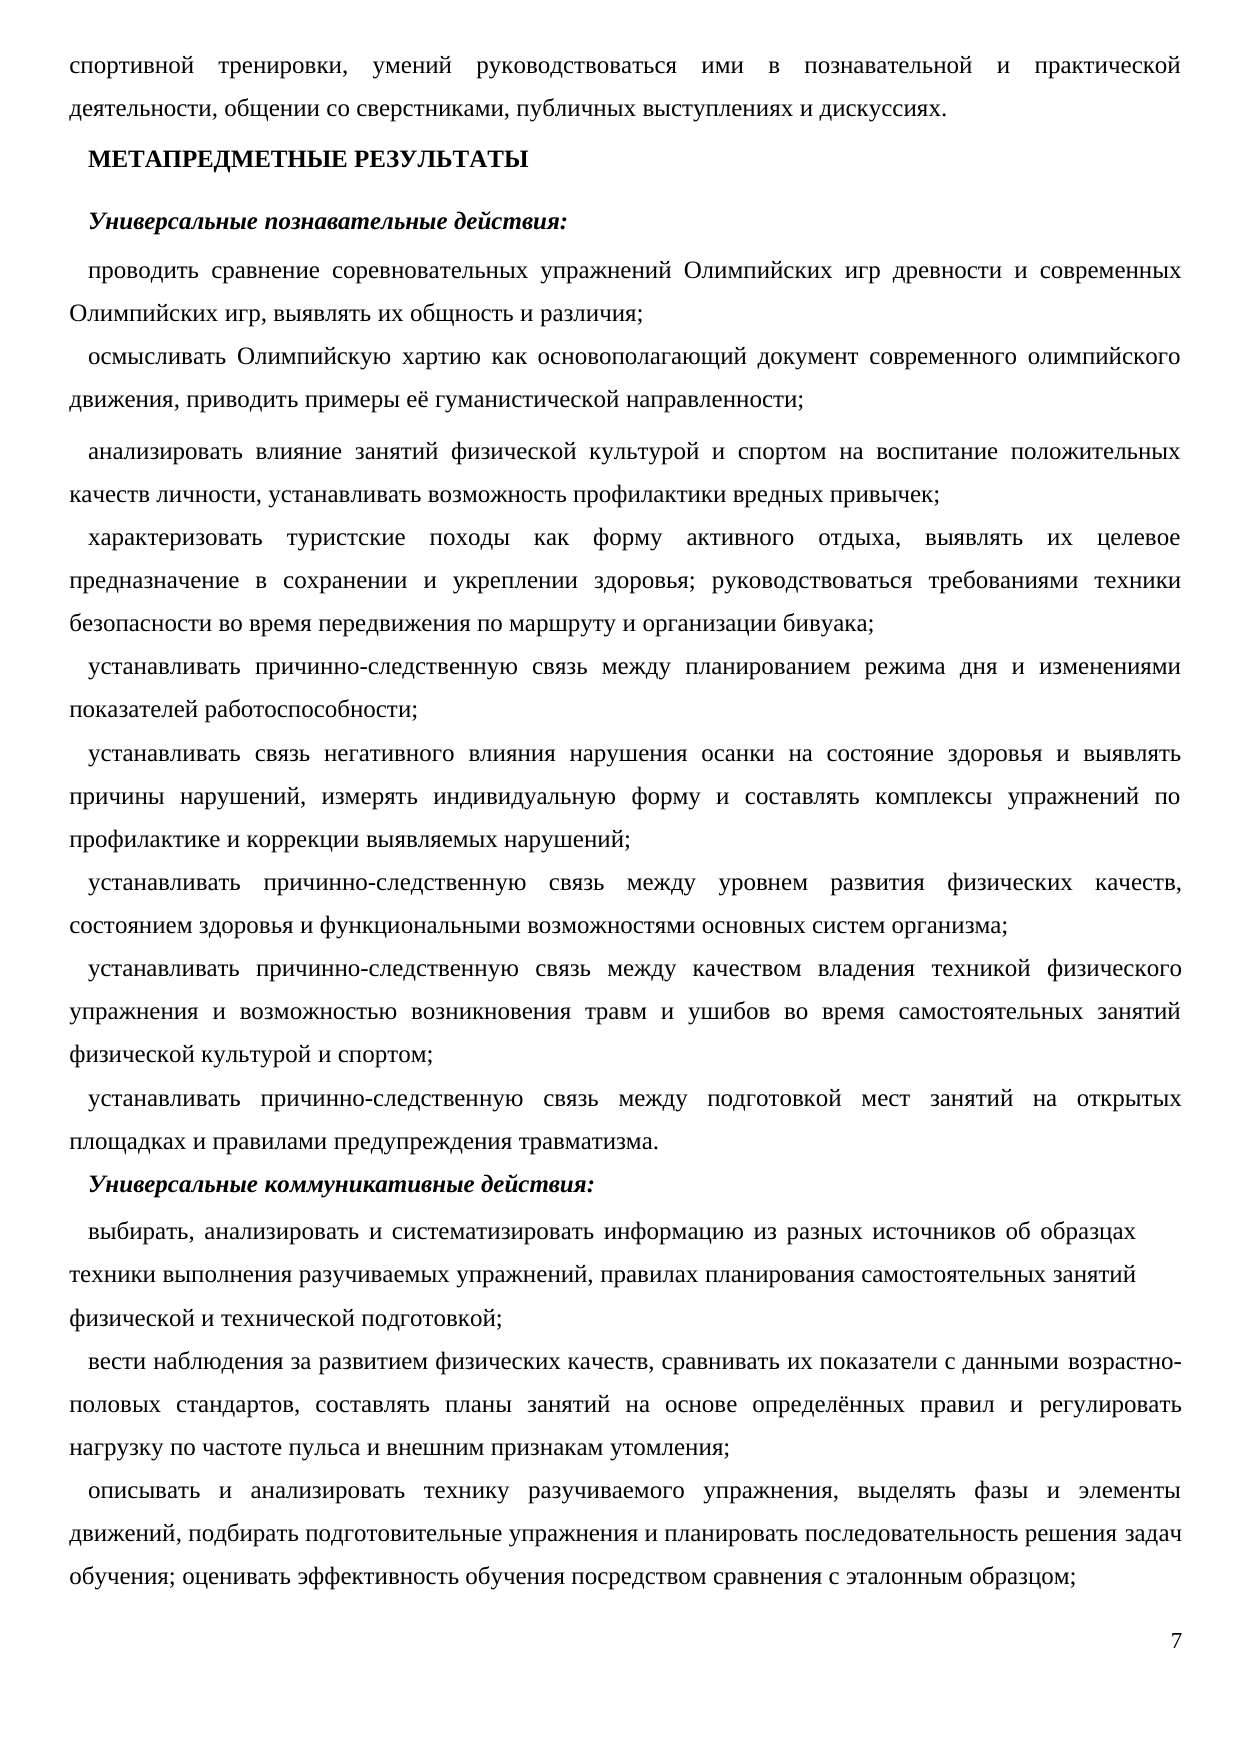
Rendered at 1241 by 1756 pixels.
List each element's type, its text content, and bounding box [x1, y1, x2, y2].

text устанавливать связь негативного влияния нарушения осанки на состояние здоровья и выявлять причины нарушений, измерять индивидуальную форму и составлять комплексы упражнений по профилактике и коррекции выявляемых нарушений; [69, 738, 1182, 853]
text устанавливать причинно-следственную связь между уровнем развития физических качеств, состоянием здоровья и функциональными возможностями основных систем организма; [69, 867, 1182, 939]
text устанавливать причинно-следственную связь между качеством владения техникой физического упражнения и возможностью возникновения травм и ушибов во время самостоятельных занятий физической культурой и спортом; [69, 953, 1182, 1068]
text характеризовать туристские походы как форму активного отдыха, выявлять их целевое предназначение в сохранении и укреплении здоровья; руководствоваться требованиями техники безопасности во время передвижения по маршруту и организации бивуака; [69, 522, 1182, 637]
text описывать и анализировать технику разучиваемого упражнения, выделять фазы и элементы движений, подбирать подготовительные упражнения и планировать последовательность решения задач обучения; оценивать эффективность обучения посредством сравнения с эталонным образцом; [69, 1475, 1182, 1590]
text осмысливать Олимпийскую хартию как основополагающий документ современного олимпийского движения, приводить примеры её гуманистической направленности; [69, 341, 1182, 413]
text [69, 50, 1182, 122]
text устанавливать причинно-следственную связь между планированием режима дня и изменениями показателей работоспособности; [69, 651, 1182, 723]
subtitle Универсальные коммуникативные действия: [88, 1169, 1182, 1198]
text анализировать влияние занятий физической культурой и спортом на воспитание положительных качеств личности, устанавливать возможность профилактики вредных привычек; [69, 436, 1182, 508]
text проводить сравнение соревновательных упражнений Олимпийских игр древности и современных Олимпийских игр, выявлять их общность и различия; [69, 255, 1182, 327]
subtitle Универсальные познавательные действия: [88, 206, 1182, 234]
text выбирать, анализировать и систематизировать информацию из разных источников об образцах техники выполнения разучиваемых упражнений, правилах планирования самостоятельных занятий физической и технической подготовкой; [69, 1216, 1137, 1331]
text устанавливать причинно-следственную связь между подготовкой мест занятий на открытых площадках и правилами предупреждения травматизма. [69, 1083, 1182, 1154]
text вести наблюдения за развитием физических качеств, сравнивать их показатели с данными возрастно-половых стандартов, составлять планы занятий на основе определённых правил и регулировать нагрузку по частоте пульса и внешним признакам утомления; [69, 1346, 1182, 1461]
subtitle МЕТАПРЕДМЕТНЫЕ РЕЗУЛЬТАТЫ [88, 144, 1182, 173]
